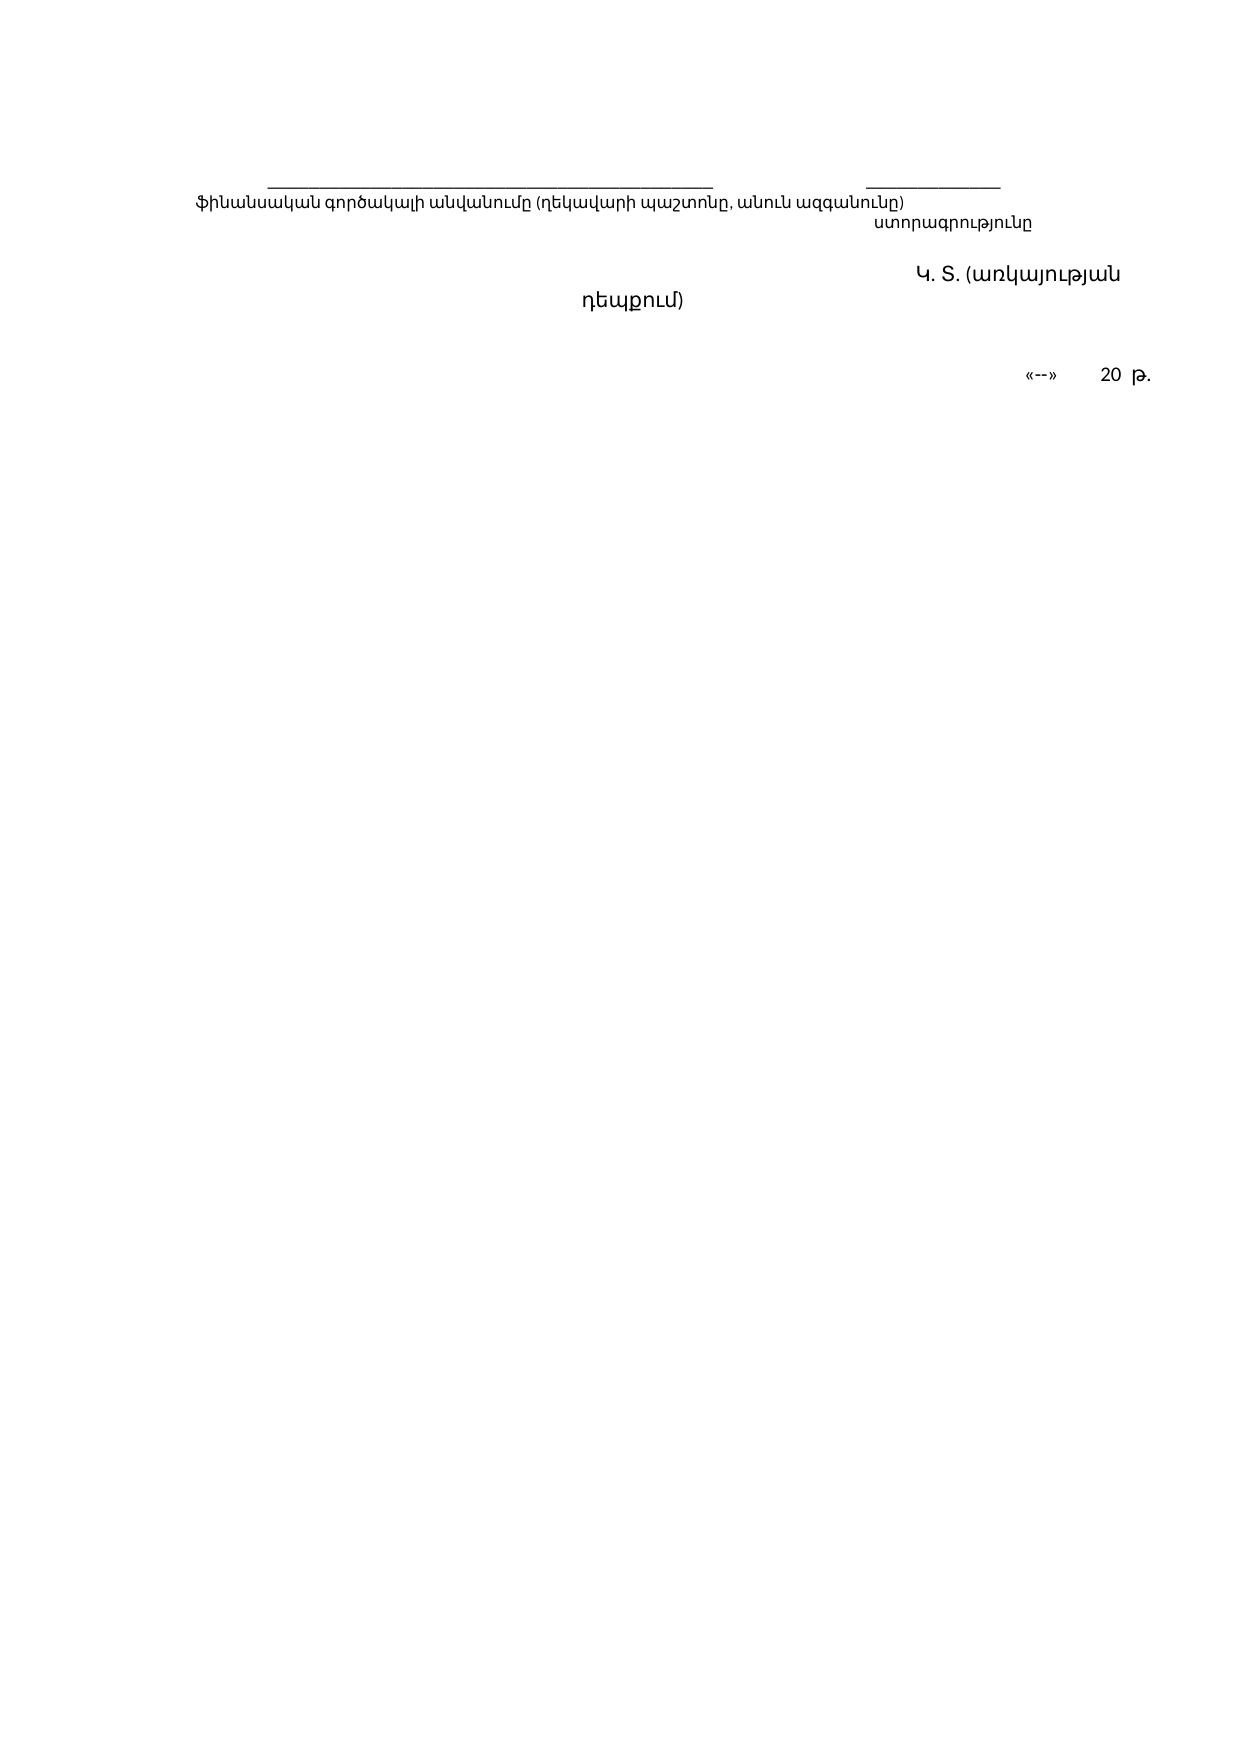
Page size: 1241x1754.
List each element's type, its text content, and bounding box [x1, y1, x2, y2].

text ստորագրությունը [94, 212, 1171, 233]
text ֆինանսական գործակալի անվանումը (ղեկավարի պաշտոնը, անուն ազգանունը) [94, 192, 1171, 212]
text «--» 20 թ. [94, 361, 1171, 387]
text ___________________________________________ _____________ [169, 167, 1171, 192]
text Կ. Տ. (առկայության դեպքում) [94, 261, 1171, 312]
